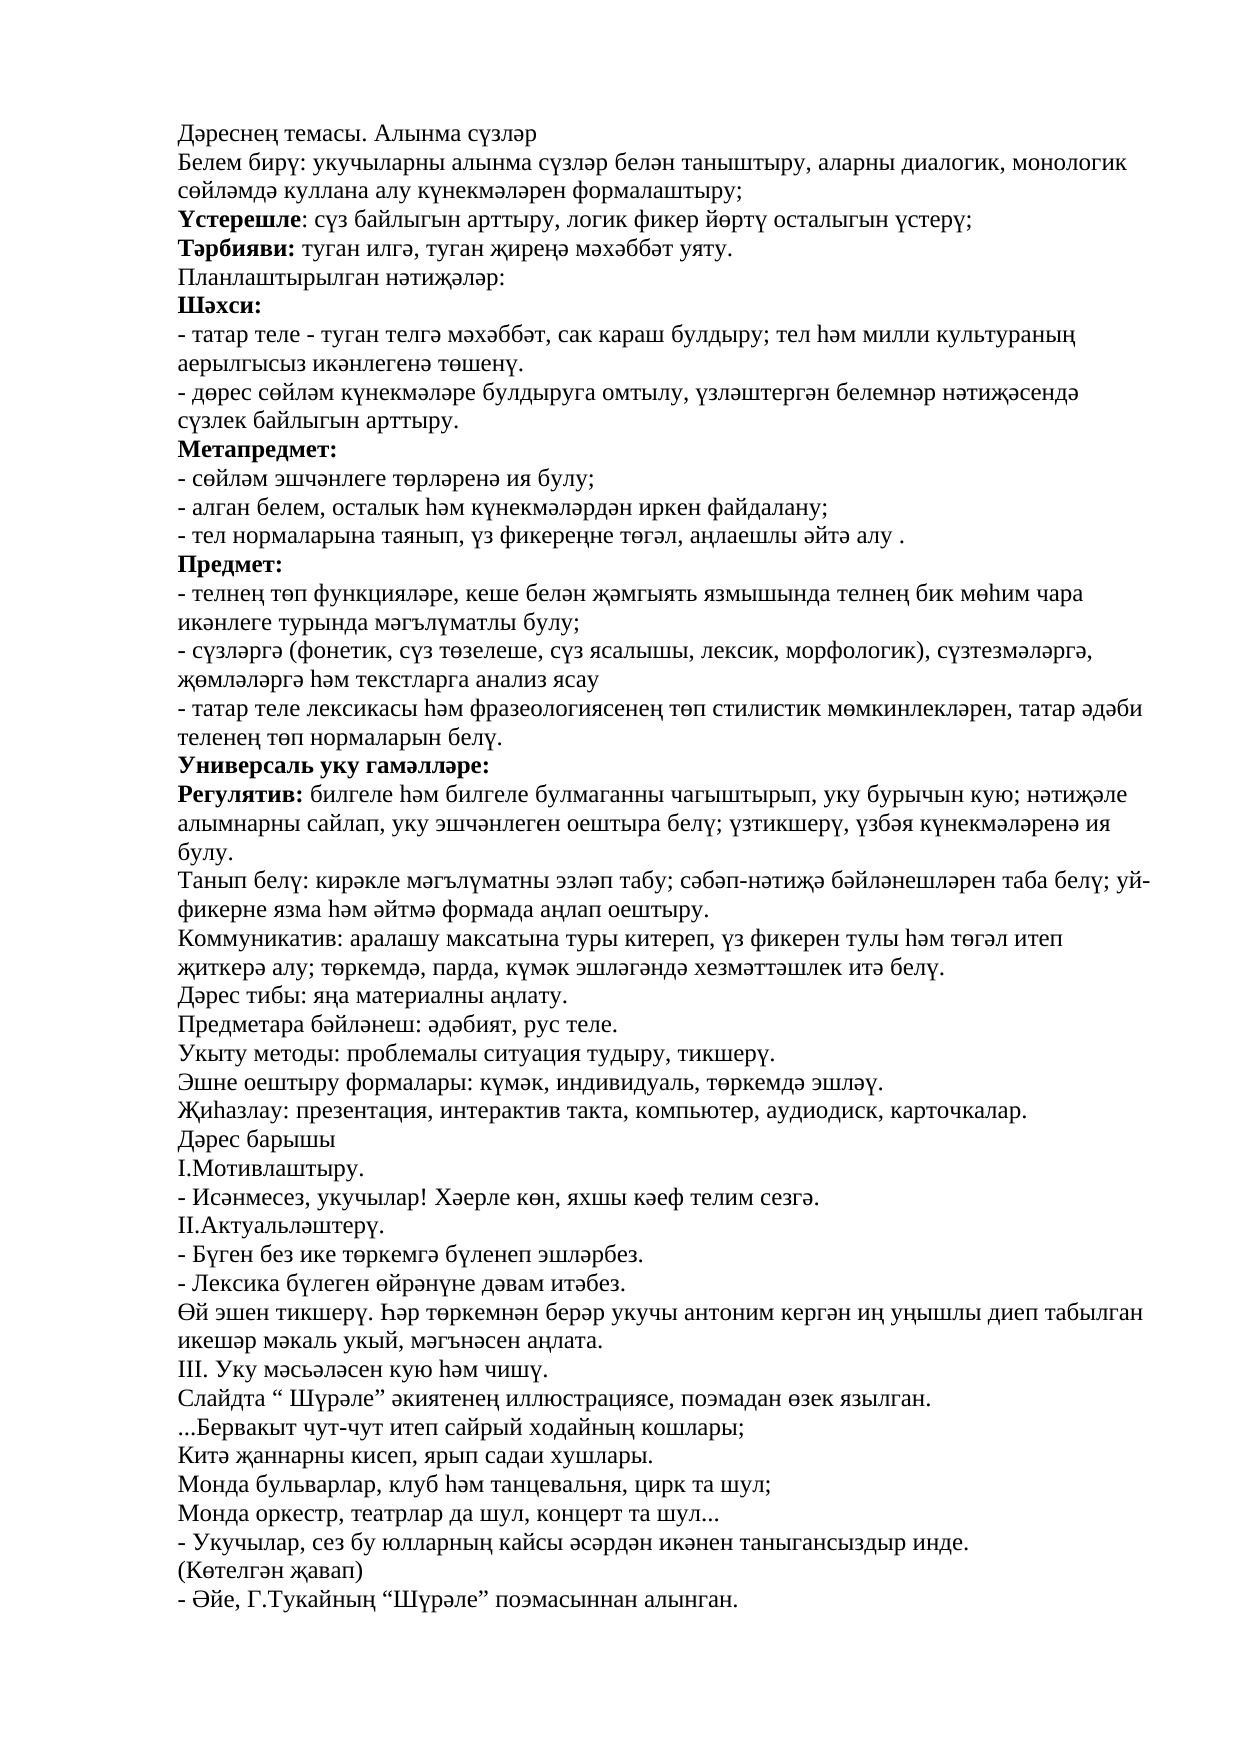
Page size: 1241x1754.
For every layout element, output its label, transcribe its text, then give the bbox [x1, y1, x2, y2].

text III. Уку мәсьәләсен кую һәм чишү. [177, 1354, 1152, 1383]
text Шәхси: [177, 291, 1152, 319]
text - телнең төп функцияләре, кеше белән җәмгыять язмышында телнең бик мөһим чара икәнлеге турында мәгълүматлы булу; [177, 578, 1152, 636]
text Предметара бәйләнеш: әдәбият, рус теле. [177, 1009, 1152, 1038]
text - алган белем, осталык һәм күнекмәләрдән иркен файдалану; [177, 492, 1152, 521]
text Метапредмет: [177, 434, 1152, 463]
text Китә җаннарны кисеп, ярып садаи хушлары. [177, 1441, 1152, 1469]
text - Исәнмесез, укучылар! Хәерле көн, яхшы кәеф телим сезгә. [177, 1182, 1152, 1211]
text - сөйләм эшчәнлеге төрләренә ия булу; [177, 463, 1152, 492]
text - татар теле - туган телгә мәхәббәт, сак караш булдыру; тел һәм милли культураның аерылгысыз икәнлегенә төшенү. [177, 319, 1152, 377]
text Предмет: [177, 549, 1152, 578]
text Монда бульварлар, клуб һәм танцевальня, цирк та шул; [177, 1469, 1152, 1498]
text Өй эшен тикшерү. Һәр төркемнән берәр укучы антоним кергән иң уңышлы диеп табылган икешәр мәкаль укый, мәгънәсен аңлата. [177, 1297, 1152, 1354]
text Үстерешле: сүз байлыгын арттыру, логик фикер йөртү осталыгын үстерү; [177, 204, 1152, 233]
text ...Бервакыт чут-чут итеп сайрый ходайның кошлары; [177, 1412, 1152, 1441]
text Регулятив: билгеле һәм билгеле булмаганны чагыштырып, уку бурычын кую; нәтиҗәле алымнарны сайлап, уку эшчәнлеген оештыра белү; үзтикшерү, үзбәя күнекмәләренә ия булу. [177, 779, 1152, 866]
text Коммуникатив: аралашу максатына туры китереп, үз фикерен тулы һәм төгәл итеп җиткерә алу; төркемдә, парда, күмәк эшләгәндә хезмәттәшлек итә белү. [177, 923, 1152, 981]
text Укыту методы: проблемалы ситуация тудыру, тикшерү. [177, 1038, 1152, 1067]
text - сүзләргә (фонетик, сүз төзелеше, сүз ясалышы, лексик, морфологик), сүзтезмәләргә, җөмләләргә һәм текстларга анализ ясау [177, 636, 1152, 693]
text Монда оркестр, театрлар да шул, концерт та шул... [177, 1498, 1152, 1527]
text - Бүген без ике төркемгә бүленеп эшләрбез. [177, 1239, 1152, 1268]
text - дөрес сөйләм күнекмәләре булдыруга омтылу, үзләштергән белемнәр нәтиҗәсендә сүзлек байлыгын арттыру. [177, 377, 1152, 434]
text I.Мотивлаштыру. [177, 1153, 1152, 1182]
text Дәрес барышы [177, 1124, 1152, 1153]
text II.Актуальләштерү. [177, 1211, 1152, 1239]
text Универсаль уку гамәлләре: [177, 751, 1152, 779]
text Дәрес тибы: яңа материалны аңлату. [177, 981, 1152, 1009]
text - Лексика бүлеген өйрәнүне дәвам итәбез. [177, 1268, 1152, 1297]
text Дәреснең темасы. Алынма сүзләр [177, 118, 1152, 147]
text Танып белү: кирәкле мәгълүматны эзләп табу; сәбәп-нәтиҗә бәйләнешләрен таба белү; уй-фикерне язма һәм әйтмә формада аңлап оештыру. [177, 866, 1152, 923]
text Җиһазлау: презентация, интерактив такта, компьютер, аудиодиск, карточкалар. [177, 1096, 1152, 1124]
text - тел нормаларына таянып, үз фикереңне төгәл, аңлаешлы әйтә алу . [177, 521, 1152, 549]
text - Укучылар, сез бу юлларның кайсы әсәрдән икәнен таныгансыздыр инде. [177, 1527, 1152, 1556]
text - татар теле лексикасы һәм фразеологиясенең төп стилистик мөмкинлекләрен, татар әдәби теленең төп нормаларын белү. [177, 693, 1152, 751]
text - Әйе, Г.Тукайның “Шүрәле” поэмасыннан алынган. [177, 1584, 1152, 1613]
text (Көтелгән җавап) [177, 1556, 1152, 1584]
text Планлаштырылган нәтиҗәләр: [177, 262, 1152, 291]
text Слайдта “ Шүрәле” әкиятенең иллюстрациясе, поэмадан өзек язылган. [177, 1383, 1152, 1412]
text Тәрбияви: туган илгә, туган җиреңә мәхәббәт уяту. [177, 233, 1152, 262]
text Белем бирү: укучыларны алынма сүзләр белән таныштыру, аларны диалогик, монологик сөйләмдә куллана алу күнекмәләрен формалаштыру; [177, 147, 1152, 204]
text Эшне оештыру формалары: күмәк, индивидуаль, төркемдә эшләү. [177, 1067, 1152, 1096]
